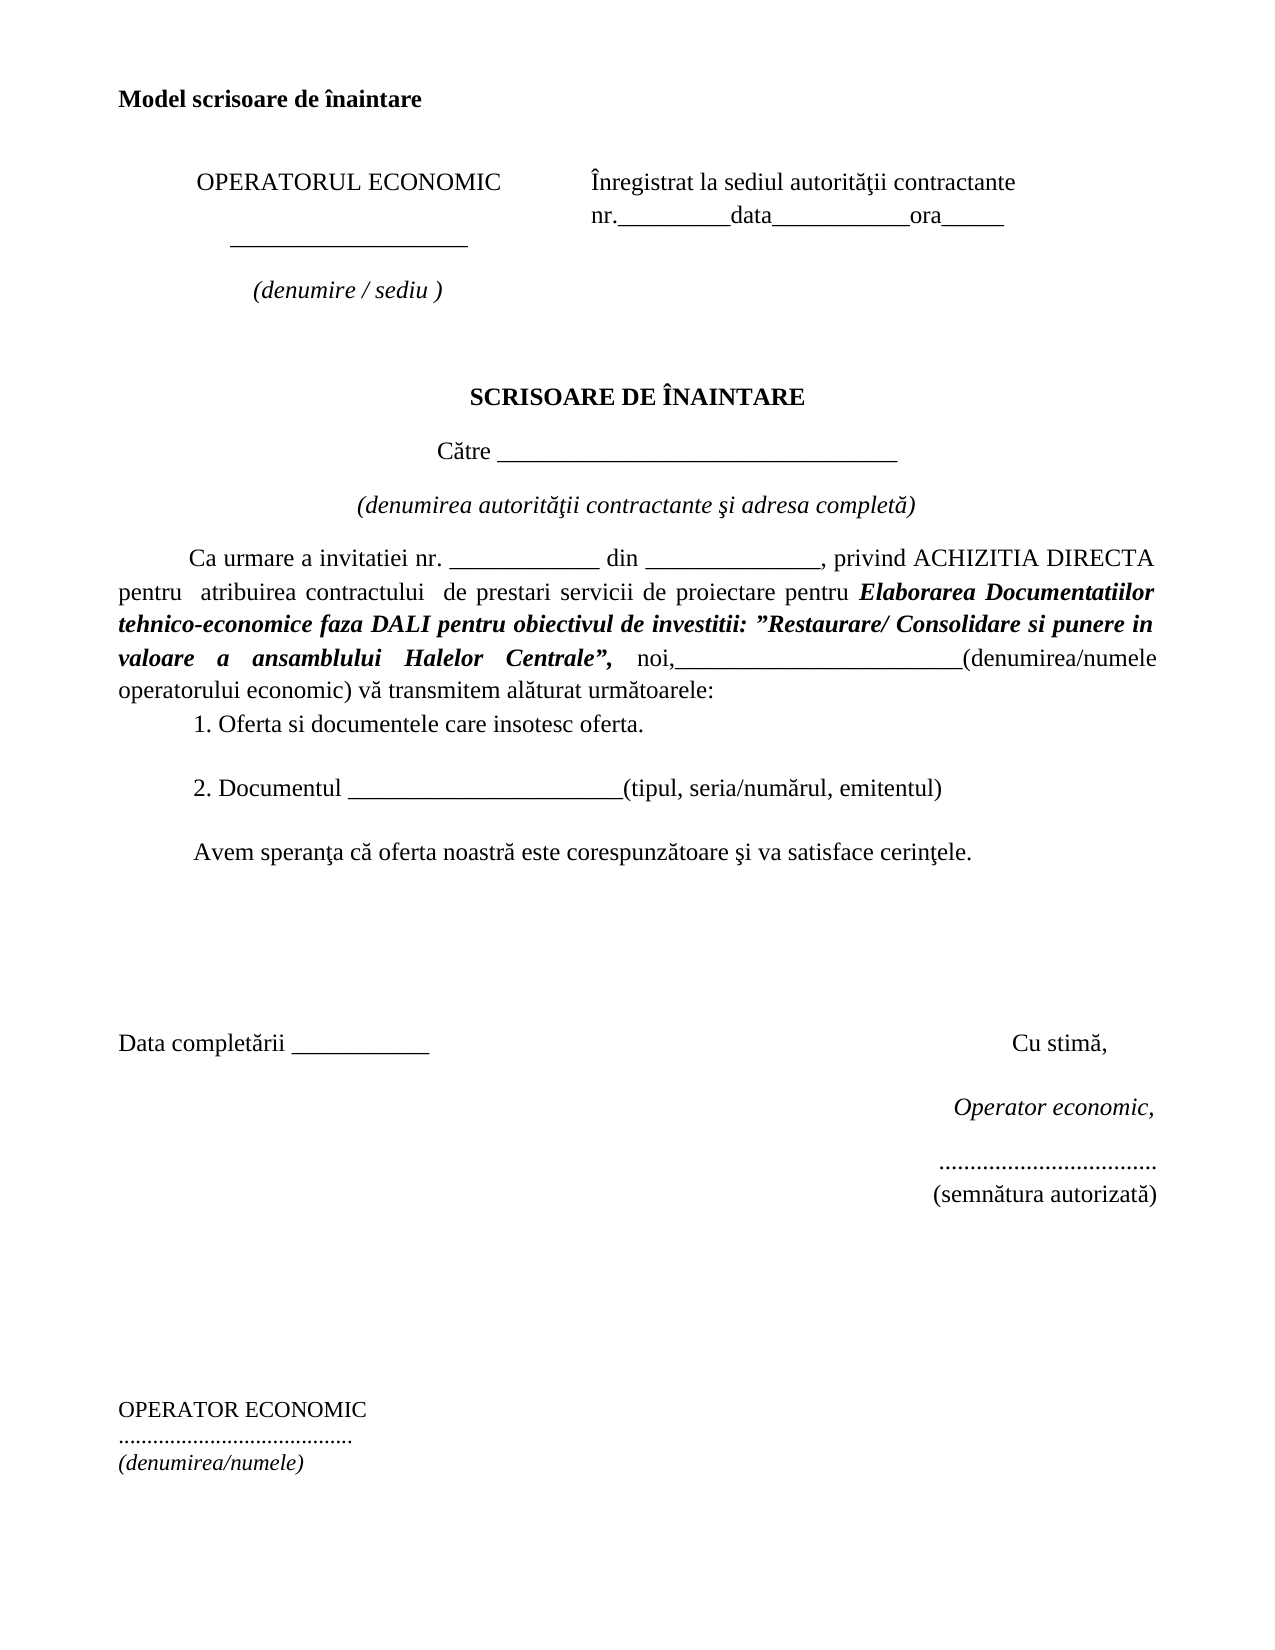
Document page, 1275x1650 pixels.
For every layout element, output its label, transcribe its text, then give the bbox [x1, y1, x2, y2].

text ......................................... [118, 1422, 1157, 1449]
text SCRISOARE DE ÎNAINTARE [118, 382, 1157, 411]
text Ca urmare a invitatiei nr. ____________ din ______________, privind ACHIZITIA DIRECTA pentru atribuirea contractului de prestari servicii de proiectare pentru Elaborarea Documentatiilor tehnico-economice faza DALI pentru obiectivul de investitii: ˮRestaurare/ Consolidare si punere in valoare a ansamblului Halelor Centrale”, noi,_______________________(denumirea/numele operatorului economic) vă transmitem alăturat următoarele: [118, 543, 1157, 704]
table_header OPERATORUL ECONOMIC ___________________ (denumire / sediu ) [118, 167, 579, 328]
text ................................... (semnătura autorizată) [118, 1146, 1157, 1208]
text 2. Documentul ______________________(tipul, seria/numărul, emitentul) [118, 773, 1157, 801]
text 1. Oferta si documentele care insotesc oferta. [118, 709, 1157, 737]
text OPERATOR ECONOMIC [118, 1396, 1157, 1422]
text Către ________________________________ [118, 436, 1157, 464]
text (denumirea autorităţii contractante şi adresa completă) [118, 490, 1157, 518]
text Avem speranţa că oferta noastră este corespunzătoare şi va satisface cerinţele. [118, 837, 1157, 865]
text Data completării ___________ Cu stimă, [118, 1028, 1157, 1057]
table_header Înregistrat la sediul autorităţii contractante nr._________data___________ora_____ [580, 167, 1086, 328]
text Model scrisoare de înaintare [118, 84, 1157, 113]
text (denumirea/numele) [118, 1449, 1157, 1475]
text Operator economic, [118, 1092, 1157, 1121]
